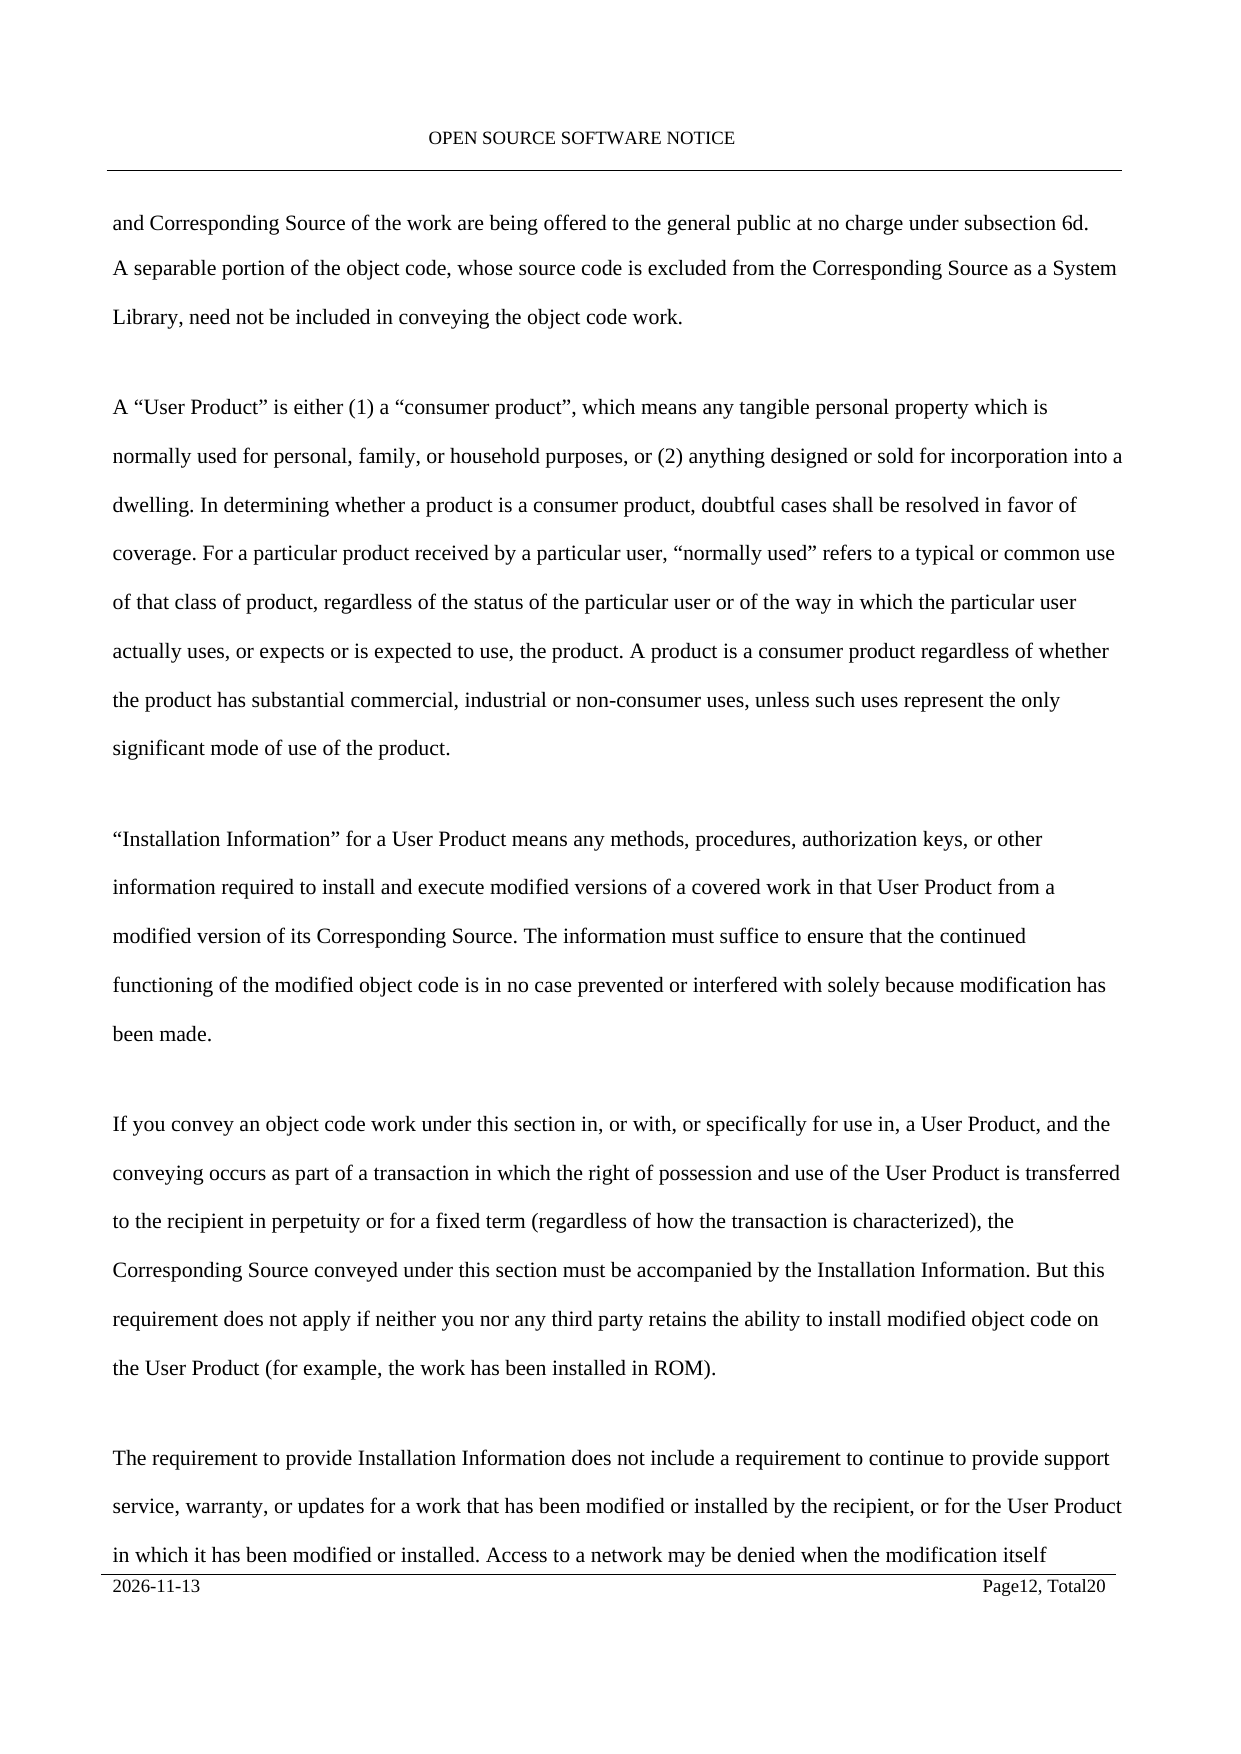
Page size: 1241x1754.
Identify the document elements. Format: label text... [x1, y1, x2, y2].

text “Installation Information” for a User Product means any methods, procedures, authorization keys, or other information required to install and execute modified versions of a covered work in that User Product from a modified version of its Corresponding Source. The information must suffice to ensure that the continued functioning of the modified object code is in no case prevented or interfered with solely because modification has been made. [112, 822, 1128, 1049]
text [112, 1441, 1128, 1571]
text If you convey an object code work under this section in, or with, or specifically for use in, a User Product, and the conveying occurs as part of a transaction in which the right of possession and use of the User Product is transferred to the recipient in perpetuity or for a fixed term (regardless of how the transaction is characterized), the Corresponding Source conveyed under this section must be accompanied by the Installation Information. But this requirement does not apply if neither you nor any third party retains the ability to install modified object code on the User Product (for example, the work has been installed in ROM). [112, 1107, 1128, 1383]
text A “User Product” is either (1) a “consumer product”, which means any tangible personal property which is normally used for personal, family, or household purposes, or (2) anything designed or sold for incorporation into a dwelling. In determining whether a product is a consumer product, doubtful cases shall be resolved in favor of coverage. For a particular product received by a particular user, “normally used” refers to a typical or common use of that class of product, regardless of the status of the particular user or of the way in which the particular user actually uses, or expects or is expected to use, the product. A product is a consumer product regardless of whether the product has substantial commercial, industrial or non-consumer uses, unless such uses represent the only significant mode of use of the product. [112, 390, 1128, 764]
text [112, 206, 1128, 239]
text A separable portion of the object code, whose source code is excluded from the Corresponding Source as a System Library, need not be included in conveying the object code work. [112, 251, 1128, 333]
